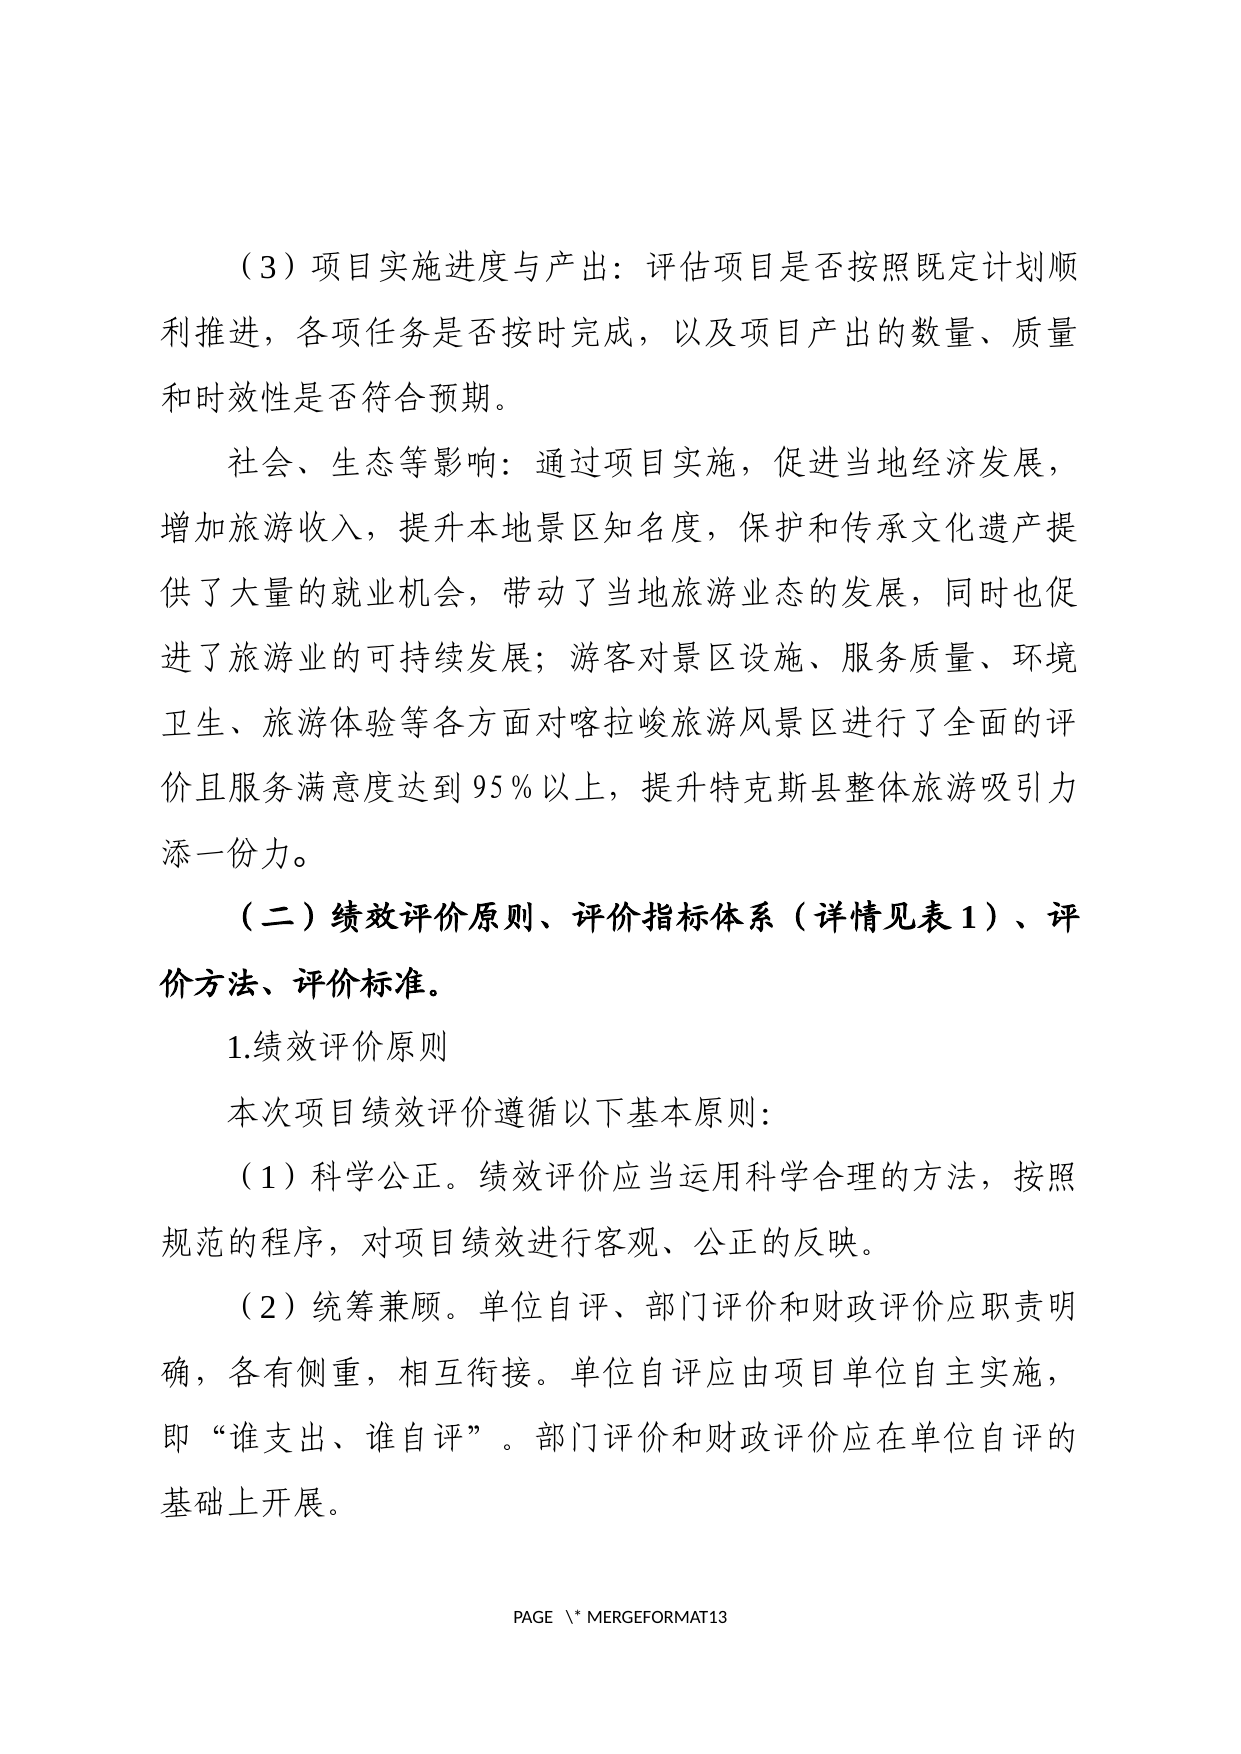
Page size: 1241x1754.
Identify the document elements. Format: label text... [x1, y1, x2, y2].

text 社会、生态等影响：通过项目实施，促进当地经济发展，增加旅游收入，提升本地景区知名度，保护和传承文化遗产提供了大量的就业机会，带动了当地旅游业态的发展，同时也促进了旅游业的可持续发展；游客对景区设施、服务质量、环境卫生、旅游体验等各方面对喀拉峻旅游风景区进行了全面的评价且服务满意度达到95％以上，提升特克斯县整体旅游吸引力添一份力。 [159, 428, 1081, 883]
title 1.绩效评价原则 [159, 1013, 1081, 1078]
text （二）绩效评价原则、评价指标体系（详情见表1）、评价方法、评价标准。 [159, 883, 1081, 1013]
title 项目实施进度与产出：评估项目是否按照既定计划顺利推进，各项任务是否按时完成，以及项目产出的数量、质量和时效性是否符合预期。 [159, 233, 1081, 428]
title （1）科学公正。绩效评价应当运用科学合理的方法，按照规范的程序，对项目绩效进行客观、公正的反映。 [159, 1143, 1081, 1273]
text 本次项目绩效评价遵循以下基本原则： [159, 1078, 1081, 1143]
title （2）统筹兼顾。单位自评、部门评价和财政评价应职责明确，各有侧重，相互衔接。单位自评应由项目单位自主实施，即“谁支出、谁自评”。部门评价和财政评价应在单位自评的基础上开展。 [159, 1273, 1081, 1533]
